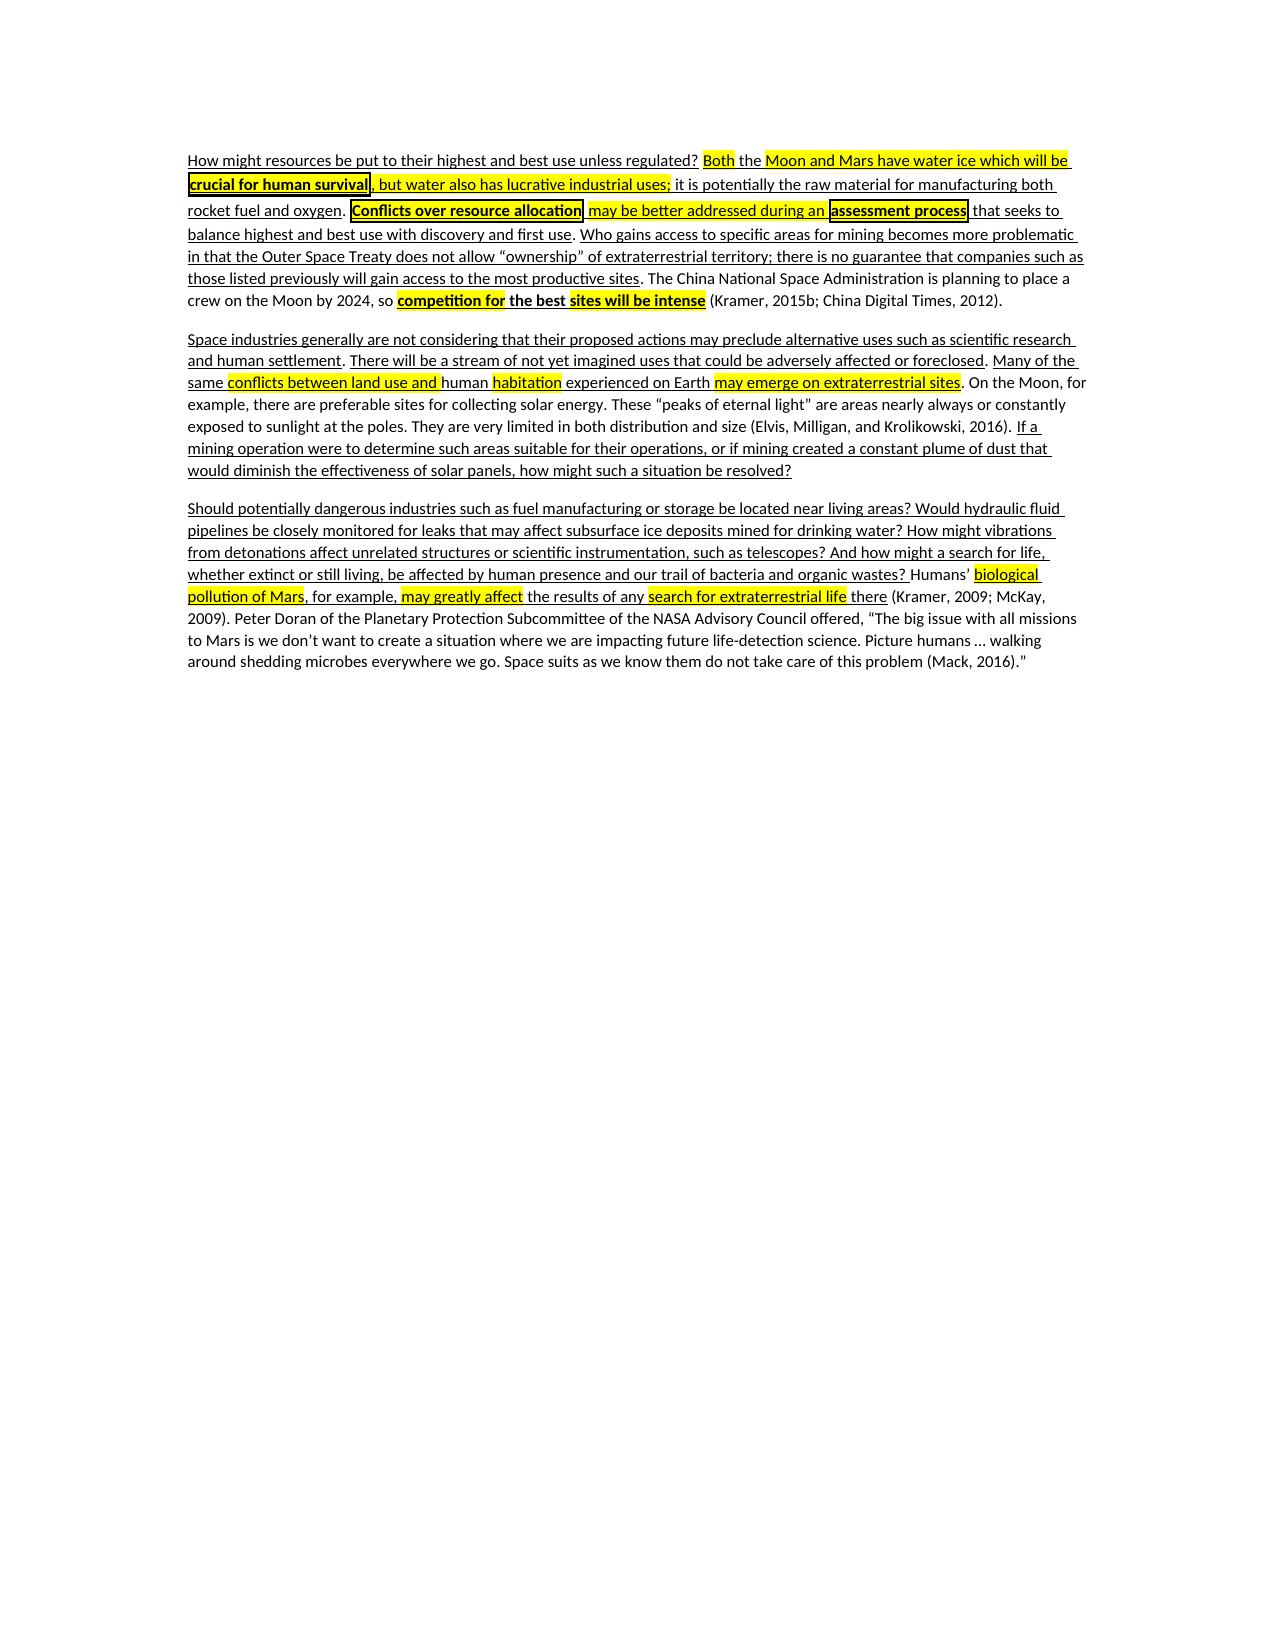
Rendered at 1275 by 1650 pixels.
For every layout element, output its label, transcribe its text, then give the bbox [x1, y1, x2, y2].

text Space industries generally are not considering that their proposed actions may preclude alternative uses such as scientific research and human settlement. There will be a stream of not yet imagined uses that could be adversely affected or foreclosed. Many of the same conflicts between land use and human habitation experienced on Earth may emerge on extraterrestrial sites. On the Moon, for example, there are preferable sites for collecting solar energy. These “peaks of eternal light” are areas nearly always or constantly exposed to sunlight at the poles. They are very limited in both distribution and size (Elvis, Milligan, and Krolikowski, 2016). If a mining operation were to determine such areas suitable for their operations, or if mining created a constant plume of dust that would diminish the effectiveness of solar panels, how might such a situation be resolved? [187, 329, 1087, 480]
text How might resources be put to their highest and best use unless regulated? Both the Moon and Mars have water ice which will be crucial for human survival, but water also has lucrative industrial uses; it is potentially the raw material for manufacturing both rocket fuel and oxygen. Conflicts over resource allocation may be better addressed during an assessment process that seeks to balance highest and best use with discovery and first use. Who gains access to specific areas for mining becomes more problematic in that the Outer Space Treaty does not allow “ownership” of extraterrestrial territory; there is no guarantee that companies such as those listed previously will gain access to the most productive sites. The China National Space Administration is planning to place a crew on the Moon by 2024, so competition for the best sites will be intense (Kramer, 2015b; China Digital Times, 2012). [187, 150, 1087, 311]
text Should potentially dangerous industries such as fuel manufacturing or storage be located near living areas? Would hydraulic fluid pipelines be closely monitored for leaks that may affect subsurface ice deposits mined for drinking water? How might vibrations from detonations affect unrelated structures or scientific instrumentation, such as telescopes? And how might a search for life, whether extinct or still living, be affected by human presence and our trail of bacteria and organic wastes? Humans’ biological pollution of Mars, for example, may greatly affect the results of any search for extraterrestrial life there (Kramer, 2009; McKay, 2009). Peter Doran of the Planetary Protection Subcommittee of the NASA Advisory Council offered, “The big issue with all missions to Mars is we don’t want to create a situation where we are impacting future life-detection science. Picture humans … walking around shedding microbes everywhere we go. Space suits as we know them do not take care of this problem (Mack, 2016).” [187, 498, 1087, 672]
